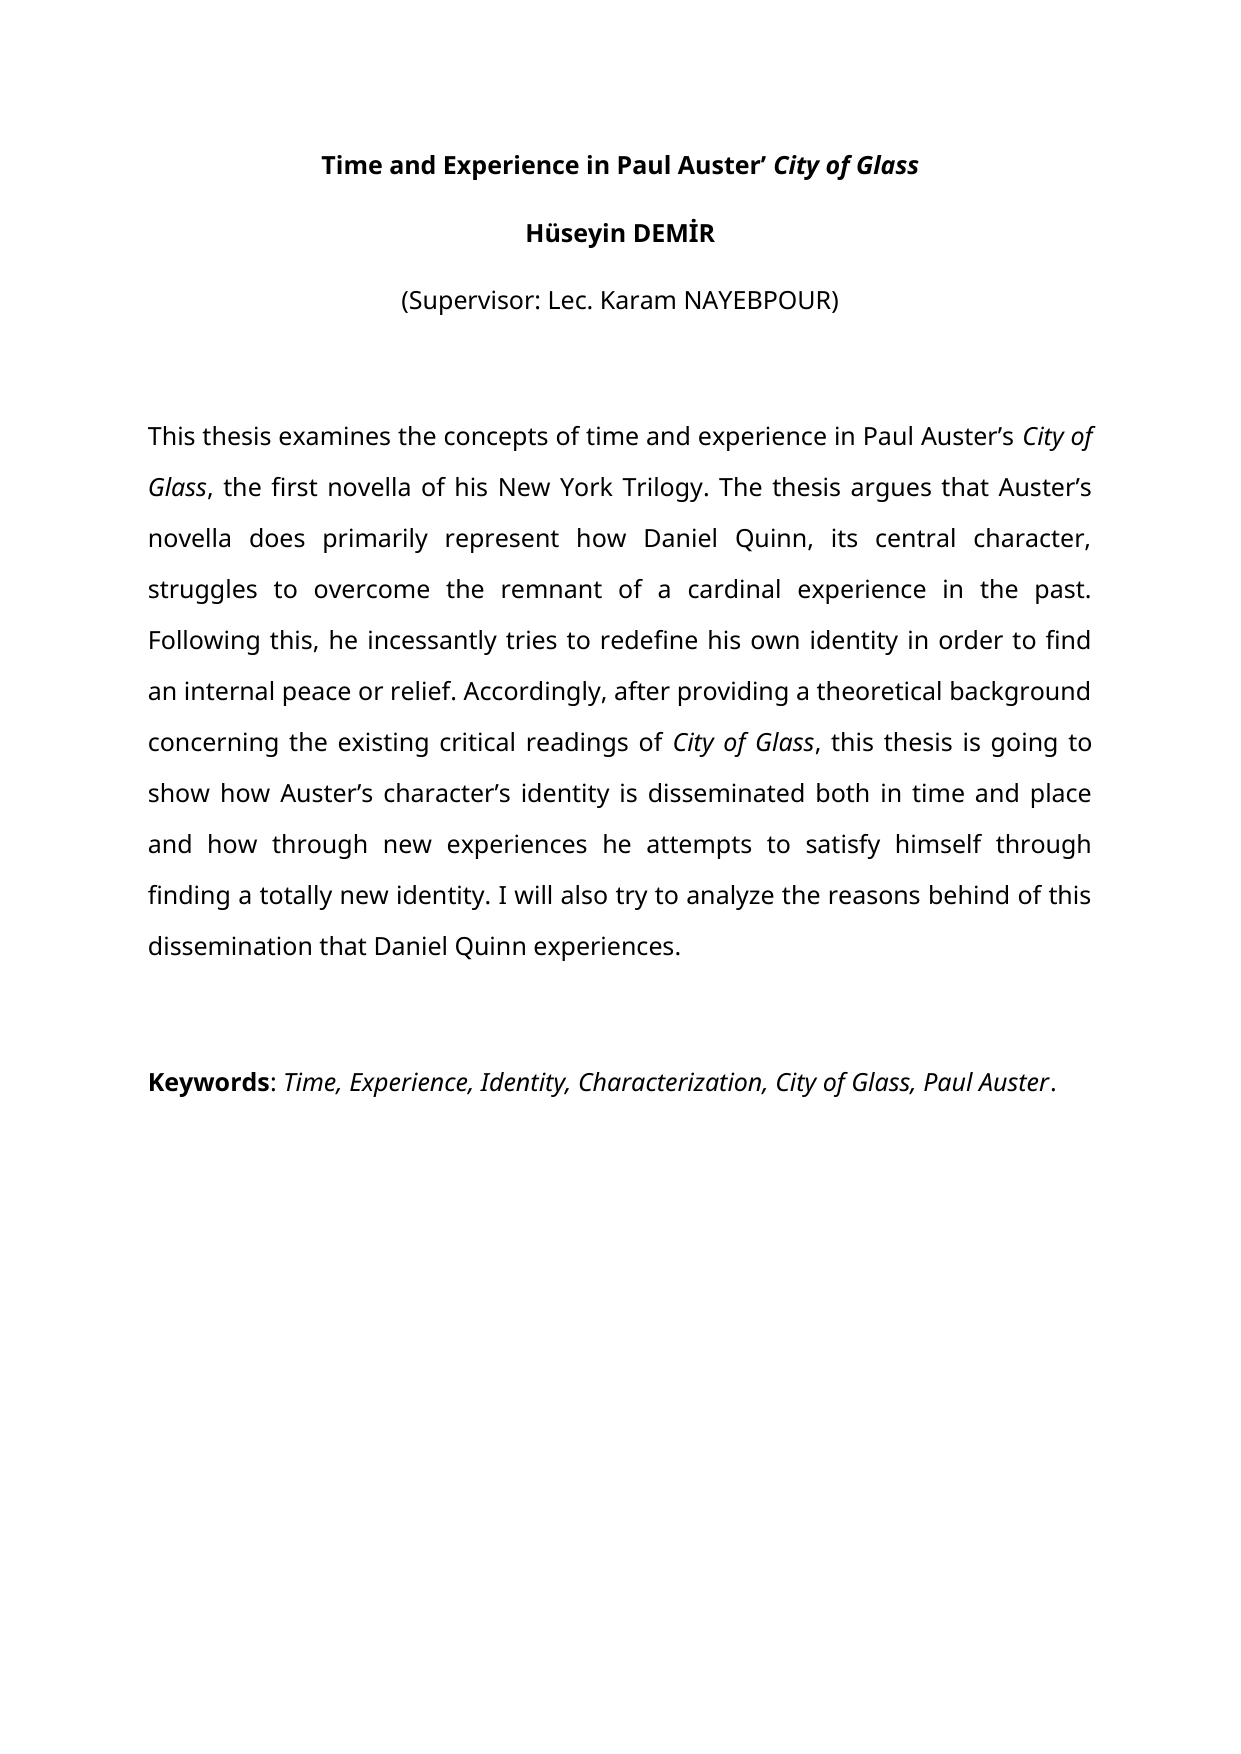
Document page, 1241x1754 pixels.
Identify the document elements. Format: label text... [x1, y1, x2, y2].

text Time and Experience in Paul Auster’ City of Glass [148, 148, 1093, 182]
text Keywords: Time, Experience, Identity, Characterization, City of Glass, Paul Auster. [148, 1064, 1093, 1098]
text (Supervisor: Lec. Karam NAYEBPOUR) [148, 283, 1093, 317]
text Hüseyin DEMİR [148, 215, 1093, 249]
text This thesis examines the concepts of time and experience in Paul Auster’s City of Glass, the first novella of his New York Trilogy. The thesis argues that Auster’s novella does primarily represent how Daniel Quinn, its central character, struggles to overcome the remnant of a cardinal experience in the past. Following this, he incessantly tries to redefine his own identity in order to find an internal peace or relief. Accordingly, after providing a theoretical background concerning the existing critical readings of City of Glass, this thesis is going to show how Auster’s character’s identity is disseminated both in time and place and how through new experiences he attempts to satisfy himself through finding a totally new identity. I will also try to analyze the reasons behind of this dissemination that Daniel Quinn experiences. [148, 418, 1093, 963]
